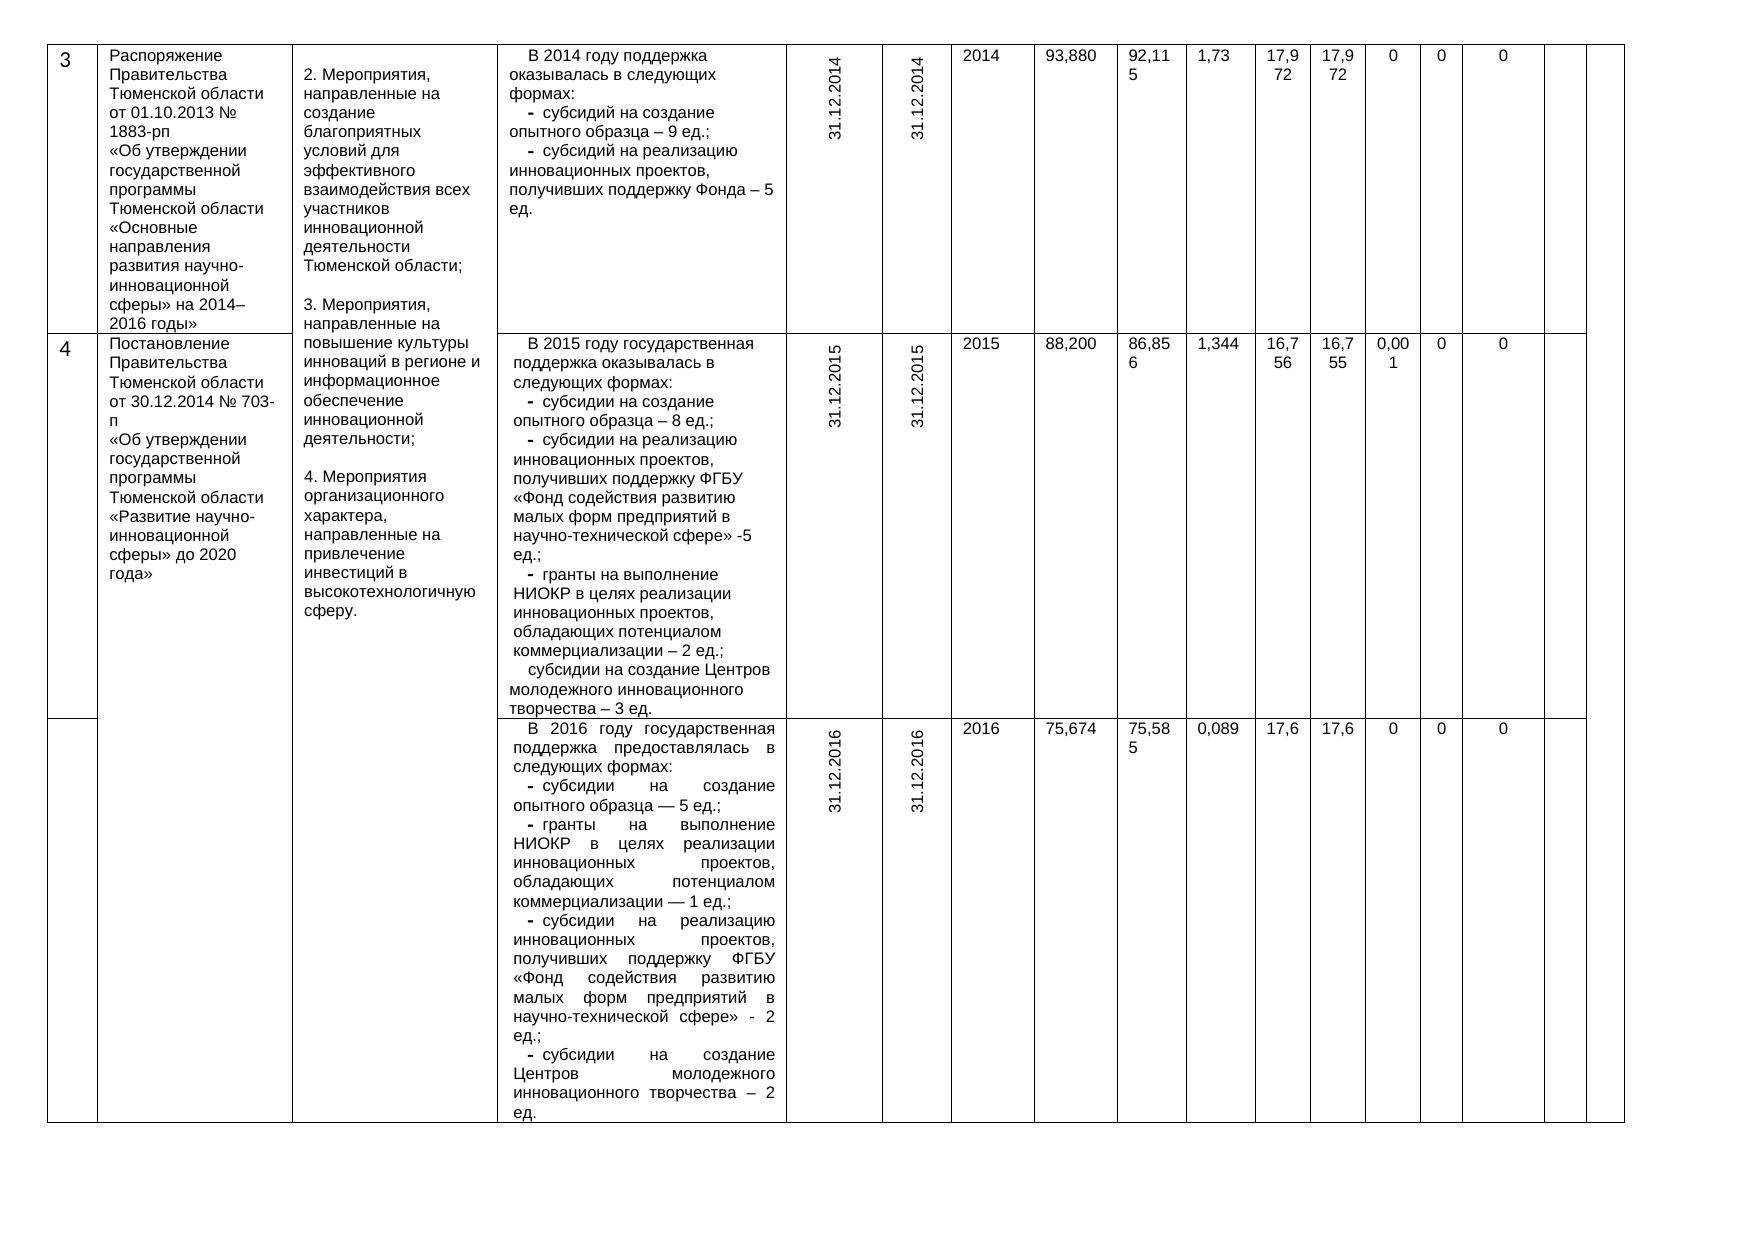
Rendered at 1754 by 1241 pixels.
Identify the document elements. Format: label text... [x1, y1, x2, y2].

table_cell 1,344 [1187, 334, 1255, 718]
table_cell 17,972 [1311, 45, 1365, 333]
table_cell 0,089 [1187, 719, 1255, 1122]
table_cell Постановление Правительства Тюменской области от 30.12.2014 № 703-п «Об утверждении государственной программы Тюменской области «Развитие научно-инновационной сферы» до 2020 года» [98, 334, 292, 1122]
table_cell 31.12.2015 [787, 334, 882, 718]
table_cell 16,756 [1256, 334, 1310, 718]
table_cell [1545, 334, 1586, 718]
table_cell 0 [1421, 719, 1462, 1122]
table_cell 75,674 [1035, 719, 1117, 1122]
table_cell 0 [1421, 45, 1462, 333]
table_cell 17,972 [1256, 45, 1310, 333]
table_cell 31.12.2015 [883, 334, 951, 718]
table_cell 1,73 [1187, 45, 1255, 333]
table_cell [48, 719, 97, 1122]
table_cell 93,880 [1035, 45, 1117, 333]
table_cell 92,115 [1118, 45, 1186, 333]
table_cell 3 [48, 45, 97, 333]
table_cell [1545, 45, 1586, 333]
table_cell 0 [1366, 45, 1420, 333]
table_cell В 2014 году поддержка оказывалась в следующих формах: субсидий на создание опытного образца – 9 ед.; субсидий на реализацию инновационных проектов, получивших поддержку Фонда – 5 ед. [498, 45, 786, 333]
table_cell 2015 [952, 334, 1034, 718]
table_cell 2014 [952, 45, 1034, 333]
table_cell 0,001 [1366, 334, 1420, 718]
table_cell [1545, 719, 1586, 1122]
table_cell 31.12.2014 [883, 45, 951, 333]
table_cell 86,856 [1118, 334, 1186, 718]
table_cell В 2016 году государственная поддержка предоставлялась в следующих формах: субсидии на создание опытного образца — 5 ед.; гранты на выполнение НИОКР в целях реализации инновационных проектов, обладающих потенциалом коммерциализации — 1 ед.; субсидии на реализацию инновационных проектов, получивших поддержку ФГБУ «Фонд содействия развитию малых форм предприятий в научно-технической сфере» - 2 ед.; субсидии на создание Центров молодежного инновационного творчества – 2 ед. [498, 719, 786, 1122]
table_cell 17,6 [1256, 719, 1310, 1122]
table_cell 0 [1463, 334, 1544, 718]
table_cell 2016 [952, 719, 1034, 1122]
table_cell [293, 45, 497, 1122]
table_cell [1587, 45, 1624, 1122]
table_cell 75,585 [1118, 719, 1186, 1122]
table_cell 0 [1366, 719, 1420, 1122]
table_cell В 2015 году государственная поддержка оказывалась в следующих формах: субсидии на создание опытного образца – 8 ед.; субсидии на реализацию инновационных проектов, получивших поддержку ФГБУ «Фонд содействия развитию малых форм предприятий в научно-технической сфере» -5 ед.; гранты на выполнение НИОКР в целях реализации инновационных проектов, обладающих потенциалом коммерциализации – 2 ед.; субсидии на создание Центров молодежного инновационного творчества – 3 ед. [498, 334, 786, 718]
table_cell 4 [48, 334, 97, 718]
table_cell 0 [1463, 45, 1544, 333]
table_cell 0 [1421, 334, 1462, 718]
table_cell 31.12.2016 [883, 719, 951, 1122]
table_cell 17,6 [1311, 719, 1365, 1122]
table_cell 88,200 [1035, 334, 1117, 718]
table_cell 16,755 [1311, 334, 1365, 718]
table_cell 31.12.2016 [787, 719, 882, 1122]
table_cell 0 [1463, 719, 1544, 1122]
table_cell Распоряжение Правительства Тюменской области от 01.10.2013 № 1883-рп «Об утверждении государственной программы Тюменской области «Основные направления развития научно-инновационной сферы» на 2014–2016 годы» [98, 45, 292, 333]
table_cell 31.12.2014 [787, 45, 882, 333]
